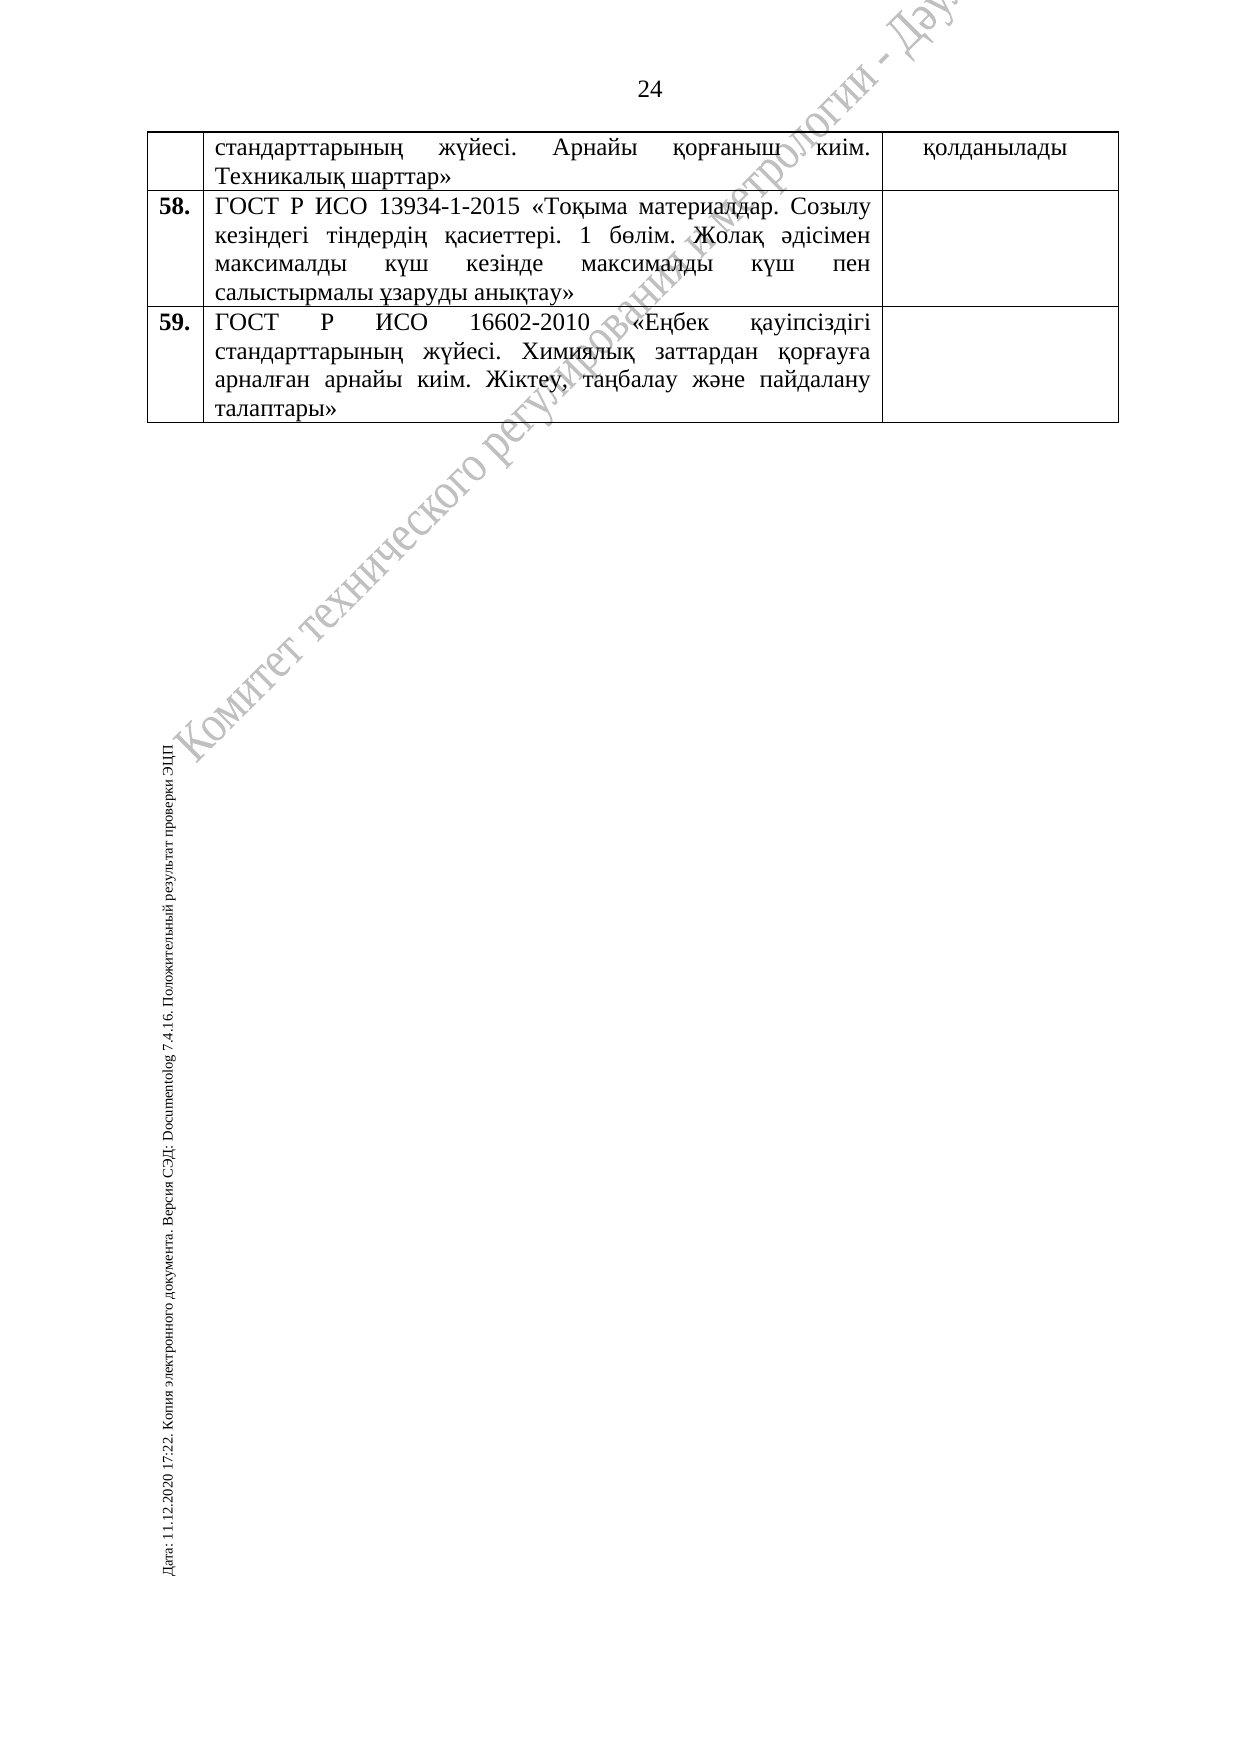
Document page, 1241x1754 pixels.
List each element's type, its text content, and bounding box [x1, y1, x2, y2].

table_cell ГОСТ Р ИСО 13934-1-2015 «Тоқыма материалдар. Созылу кезіндегі тіндердің қасиеттері. 1 бөлім. Жолақ әдісімен максималды күш кезінде максималды күш пен салыстырмалы ұзаруды анықтау» [204, 191, 882, 306]
table_cell [148, 307, 203, 422]
table_cell ГОСТ Р ИСО 16602-2010 «Еңбек қауіпсіздігі стандарттарының жүйесі. Химиялық заттардан қорғауға арналған арнайы киім. Жіктеу, таңбалау және пайдалану талаптары» [204, 307, 882, 422]
table_cell [148, 191, 203, 306]
table_cell ГОСТ Р ИСО 13688-2016 «Еңбек қауіпсіздігі стандарттарының жүйесі. Арнайы қорғаныш киім. Техникалық шарттар» [204, 133, 882, 190]
table_cell [148, 133, 203, 190]
table_cell [883, 191, 1118, 306]
table_cell [883, 307, 1118, 422]
table_cell 31.12.2020 ж. дейін қолданылады [883, 133, 1118, 190]
